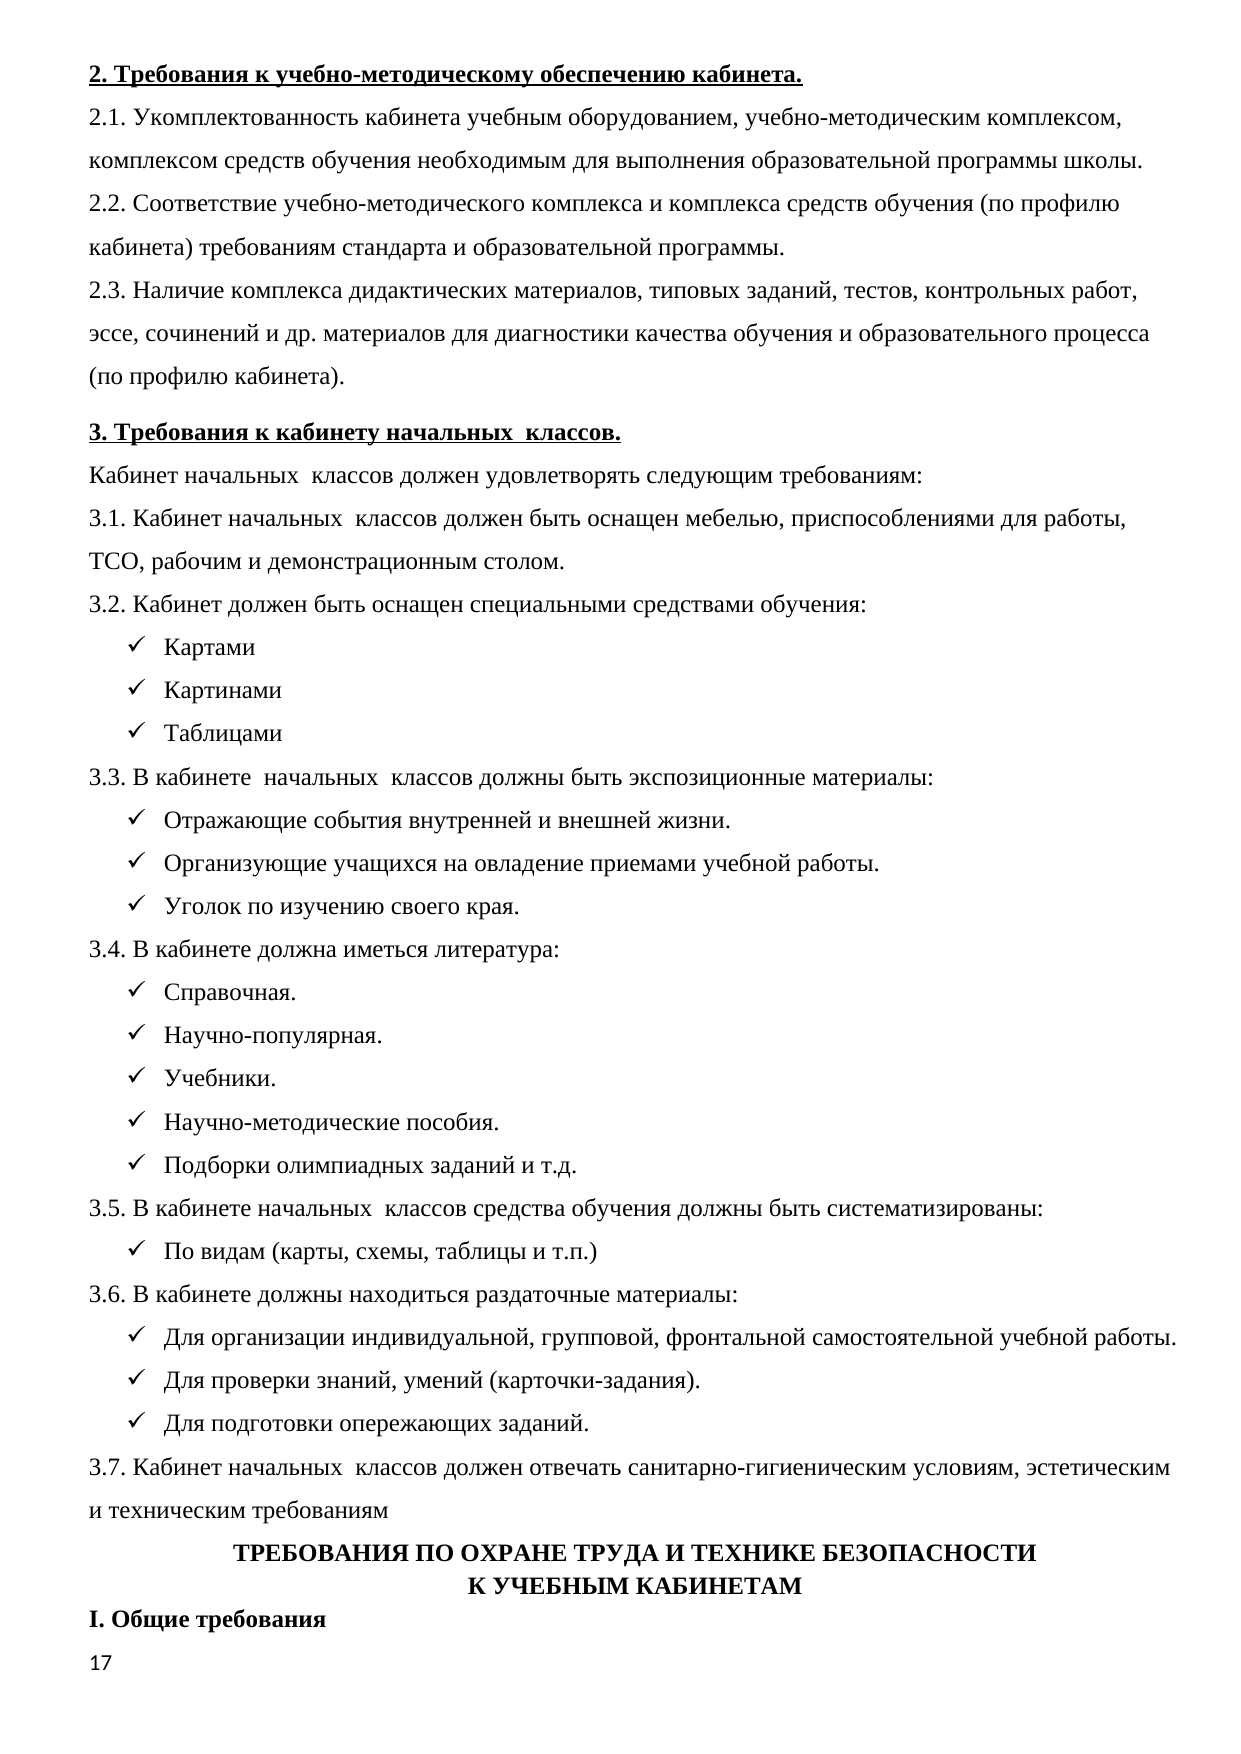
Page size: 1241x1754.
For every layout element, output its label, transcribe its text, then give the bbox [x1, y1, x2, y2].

list Организующие учащихся на овладение приемами учебной работы. [126, 848, 1181, 877]
text 3.4. В кабинете должна иметься литература: [89, 934, 1181, 963]
text Кабинет начальных классов должен удовлетворять следующим требованиям: [89, 460, 1181, 488]
list Научно-методические пособия. [126, 1107, 1181, 1135]
text 2.1. Укомплектованность кабинета учебным оборудованием, учебно-методическим комплексом, комплексом средств обучения необходимым для выполнения образовательной программы школы. [89, 102, 1181, 174]
list Картинами [126, 675, 1181, 704]
text 3. Требования к кабинету начальных классов. [89, 417, 1181, 445]
list Справочная. [126, 977, 1181, 1006]
list Таблицами [126, 718, 1181, 747]
text 2.3. Наличие комплекса дидактических материалов, типовых заданий, тестов, контрольных работ, эссе, сочинений и др. материалов для диагностики качества обучения и образовательного процесса (по профилю кабинета). [89, 275, 1181, 390]
list Уголок по изучению своего края. [126, 891, 1181, 920]
text I. Общие требования [89, 1604, 1181, 1633]
text 3.3. В кабинете начальных классов должны быть экспозиционные материалы: [89, 762, 1181, 790]
list Научно-популярная. [126, 1020, 1181, 1049]
text 2.2. Соответствие учебно-методического комплекса и комплекса средств обучения (по профилю кабинета) требованиям стандарта и образовательной программы. [89, 188, 1181, 260]
list По видам (карты, схемы, таблицы и т.п.) [126, 1236, 1181, 1265]
list Для организации индивидуальной, групповой, фронтальной самостоятельной учебной работы. [126, 1322, 1181, 1351]
text 3.6. В кабинете должны находиться раздаточные материалы: [89, 1279, 1181, 1308]
list Подборки олимпиадных заданий и т.д. [126, 1150, 1181, 1178]
text 3.7. Кабинет начальных классов должен отвечать санитарно-гигиеническим условиям, эстетическим и техническим требованиям [89, 1452, 1181, 1523]
text 3.5. В кабинете начальных классов средства обучения должны быть систематизированы: [89, 1193, 1181, 1222]
text 3.2. Кабинет должен быть оснащен специальными средствами обучения: [89, 589, 1181, 618]
text ТРЕБОВАНИЯ ПО ОХРАНЕ ТРУДА И ТЕХНИКЕ БЕЗОПАСНОСТИ [89, 1538, 1181, 1567]
list Картами [126, 632, 1181, 661]
text К УЧЕБНЫМ КАБИНЕТАМ [89, 1571, 1181, 1599]
list Для подготовки опережающих заданий. [126, 1408, 1181, 1437]
list Для проверки знаний, умений (карточки-задания). [126, 1365, 1181, 1394]
text 2. Требования к учебно-методическому обеспечению кабинета. [89, 59, 1181, 88]
text 3.1. Кабинет начальных классов должен быть оснащен мебелью, приспособлениями для работы, ТСО, рабочим и демонстрационным столом. [89, 503, 1181, 575]
list Учебники. [126, 1063, 1181, 1092]
list Отражающие события внутренней и внешней жизни. [126, 805, 1181, 833]
